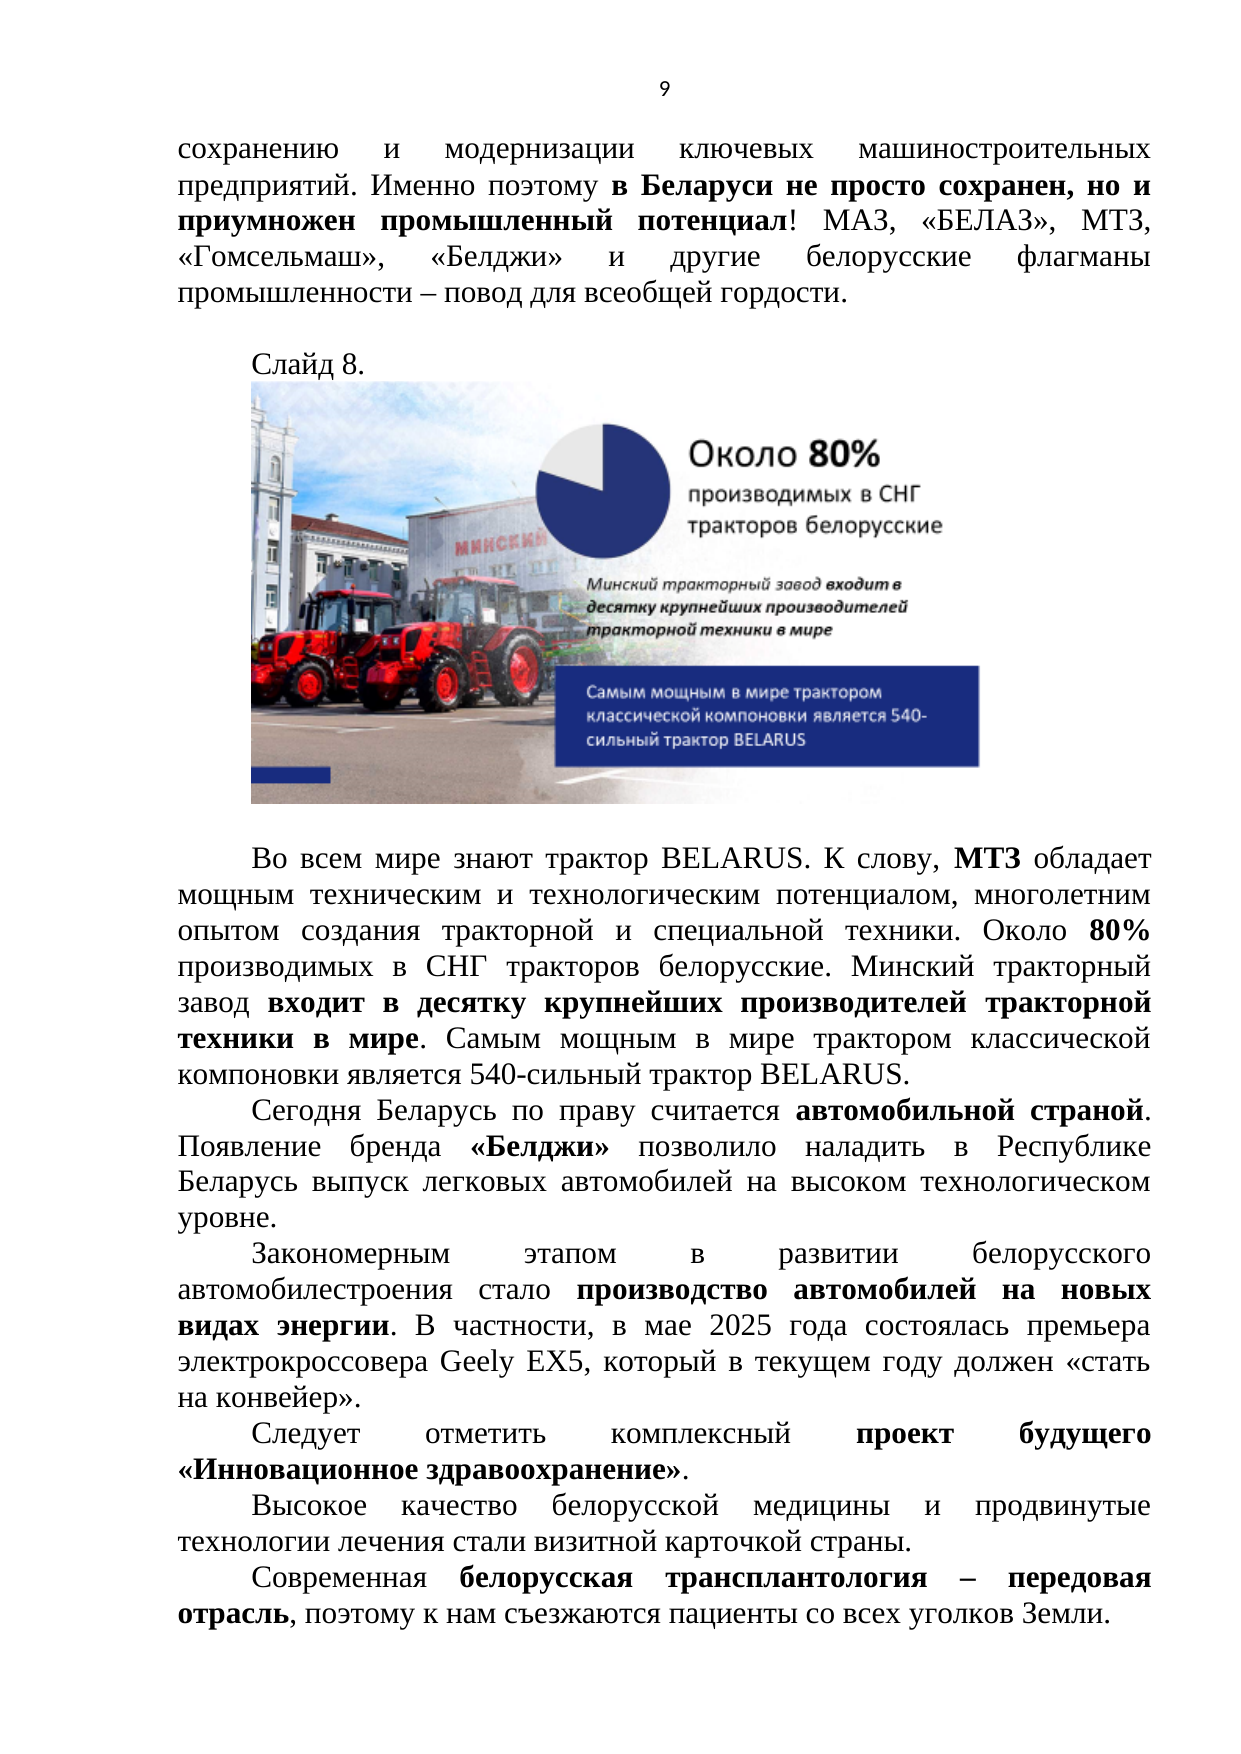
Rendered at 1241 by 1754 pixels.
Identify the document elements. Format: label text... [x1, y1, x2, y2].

text Современная белорусская трансплантология – передовая отрасль, поэтому к нам съезжаются пациенты со всех уголков Земли. [177, 1558, 1152, 1630]
text Следует отметить комплексный проект будущего «Инновационное здравоохранение». [177, 1414, 1152, 1486]
text Слайд 8. [177, 345, 1152, 381]
text Сегодня Беларусь по праву считается автомобильной страной. Появление бренда «Белджи» позволило наладить в Республике Беларусь выпуск легковых автомобилей на высоком технологическом уровне. [177, 1091, 1152, 1234]
text Высокое качество белорусской медицины и продвинутые технологии лечения стали визитной карточкой страны. [177, 1486, 1152, 1558]
text Во всем мире знают трактор BELARUS. К слову, МТЗ обладает мощным техническим и технологическим потенциалом, многолетним опытом создания тракторной и специальной техники. Около 80% производимых в СНГ тракторов белорусские. Минский тракторный завод входит в десятку крупнейших производителей тракторной техники в мире. Самым мощным в мире трактором классической компоновки является 540-сильный трактор BELARUS. [177, 839, 1152, 1091]
picture [251, 381, 1002, 804]
text Закономерным этапом в развитии белорусского автомобилестроения стало производство автомобилей на новых видах энергии. В частности, в мае 2025 года состоялась премьера электрокроссовера Geely EX5, который в текущем году должен «стать на конвейер». [177, 1234, 1152, 1414]
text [177, 130, 1152, 309]
